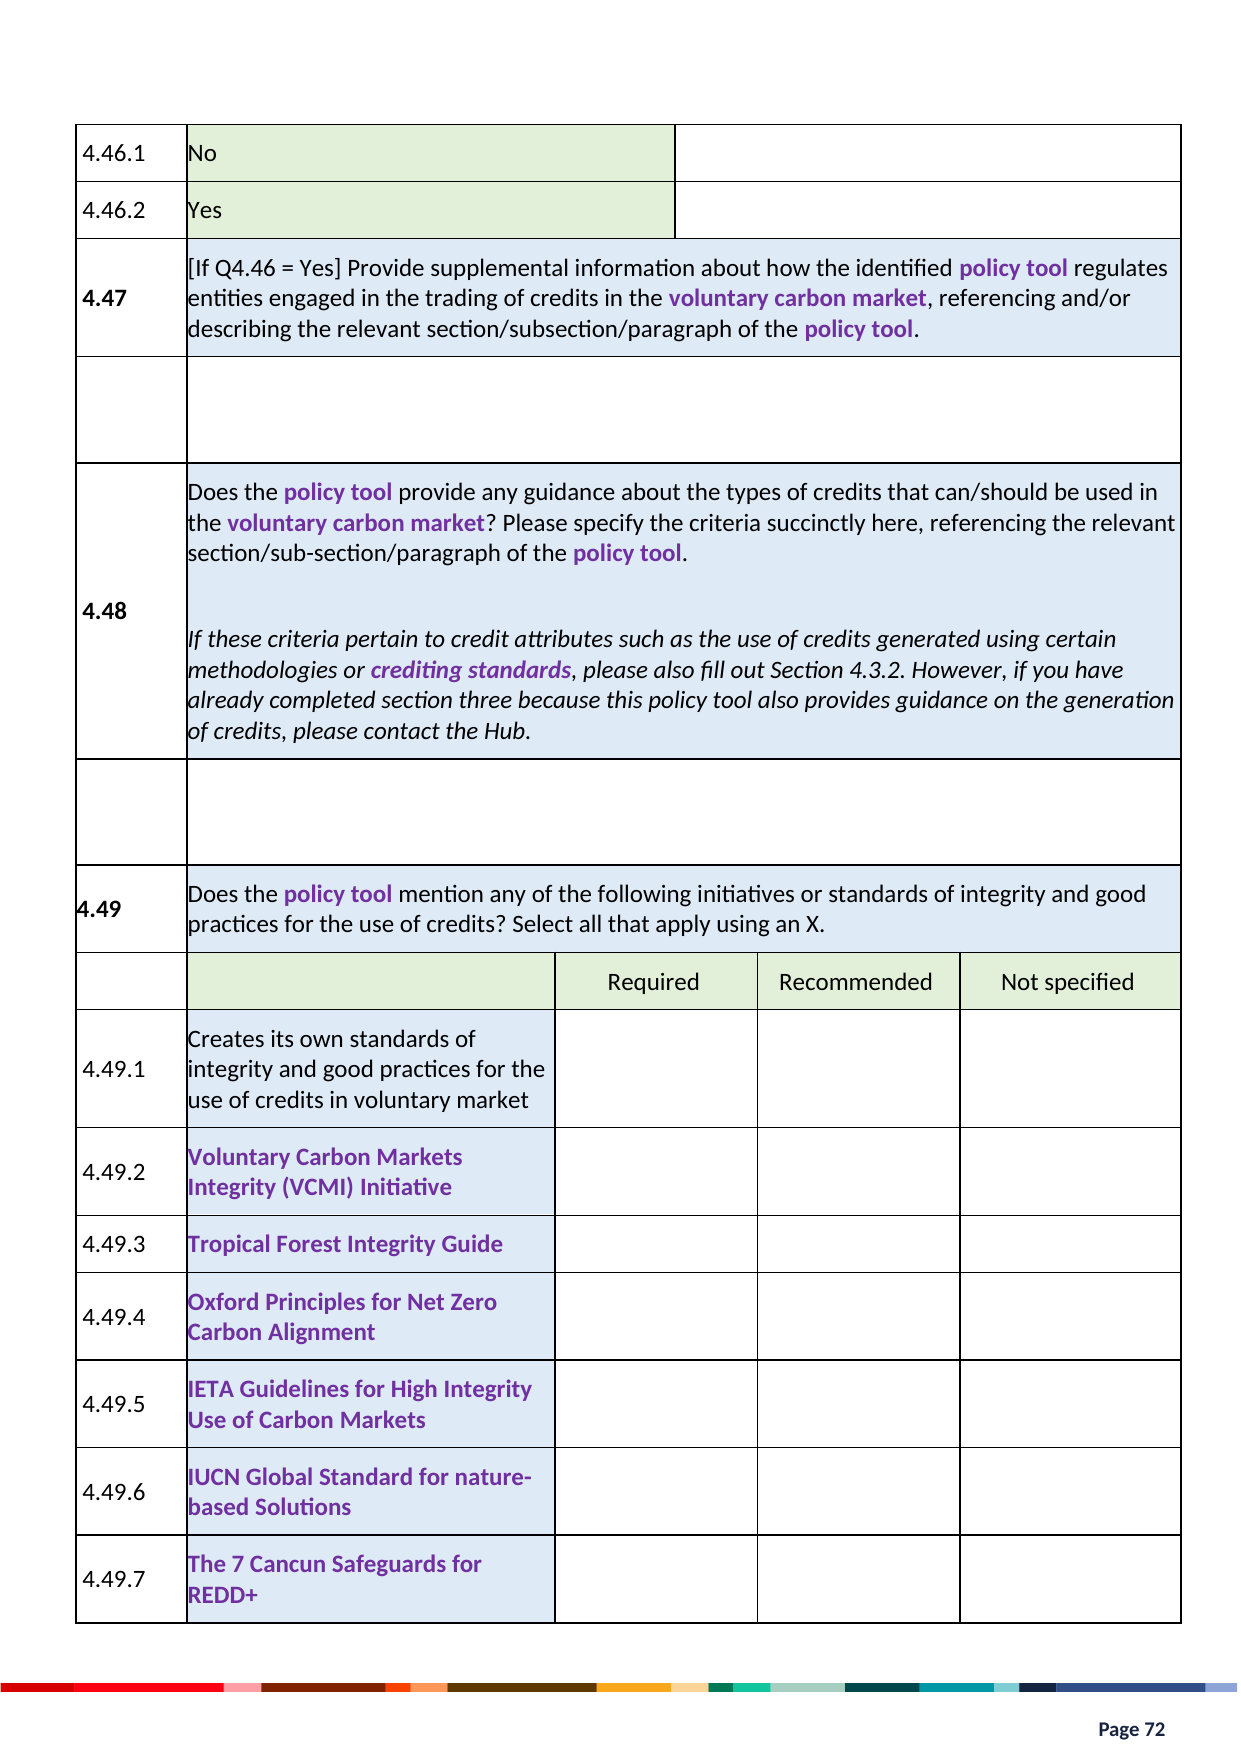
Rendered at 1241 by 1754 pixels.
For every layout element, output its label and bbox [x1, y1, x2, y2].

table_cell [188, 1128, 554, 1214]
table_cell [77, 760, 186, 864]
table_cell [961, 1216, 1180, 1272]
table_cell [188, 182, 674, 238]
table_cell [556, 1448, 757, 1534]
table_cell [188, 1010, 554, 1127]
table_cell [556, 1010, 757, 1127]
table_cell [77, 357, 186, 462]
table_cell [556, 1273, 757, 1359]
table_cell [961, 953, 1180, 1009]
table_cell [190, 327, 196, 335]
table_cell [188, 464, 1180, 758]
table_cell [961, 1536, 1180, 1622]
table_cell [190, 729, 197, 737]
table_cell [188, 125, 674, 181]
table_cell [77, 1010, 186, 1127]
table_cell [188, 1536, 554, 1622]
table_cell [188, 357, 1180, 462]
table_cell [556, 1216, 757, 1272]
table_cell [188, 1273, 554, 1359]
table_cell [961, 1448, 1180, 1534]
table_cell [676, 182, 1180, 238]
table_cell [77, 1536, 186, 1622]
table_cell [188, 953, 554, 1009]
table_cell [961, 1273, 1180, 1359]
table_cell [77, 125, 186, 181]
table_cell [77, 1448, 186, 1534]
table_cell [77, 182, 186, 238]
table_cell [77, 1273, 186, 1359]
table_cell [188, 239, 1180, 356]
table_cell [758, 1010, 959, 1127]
picture [0, 1683, 1236, 1692]
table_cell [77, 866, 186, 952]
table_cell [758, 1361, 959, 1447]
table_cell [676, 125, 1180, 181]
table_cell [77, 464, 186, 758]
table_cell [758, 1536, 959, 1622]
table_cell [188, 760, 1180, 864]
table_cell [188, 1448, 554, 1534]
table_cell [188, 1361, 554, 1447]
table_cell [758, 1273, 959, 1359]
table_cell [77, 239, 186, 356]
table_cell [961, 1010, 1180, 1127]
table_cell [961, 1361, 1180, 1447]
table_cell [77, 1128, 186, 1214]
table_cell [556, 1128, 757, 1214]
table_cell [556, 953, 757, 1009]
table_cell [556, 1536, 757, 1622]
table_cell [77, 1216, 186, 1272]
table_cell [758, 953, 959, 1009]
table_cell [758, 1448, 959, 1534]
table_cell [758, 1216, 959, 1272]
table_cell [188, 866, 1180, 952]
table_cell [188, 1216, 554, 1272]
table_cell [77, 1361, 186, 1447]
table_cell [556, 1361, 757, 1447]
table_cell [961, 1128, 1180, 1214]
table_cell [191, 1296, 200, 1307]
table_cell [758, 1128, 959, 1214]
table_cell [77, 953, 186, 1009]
